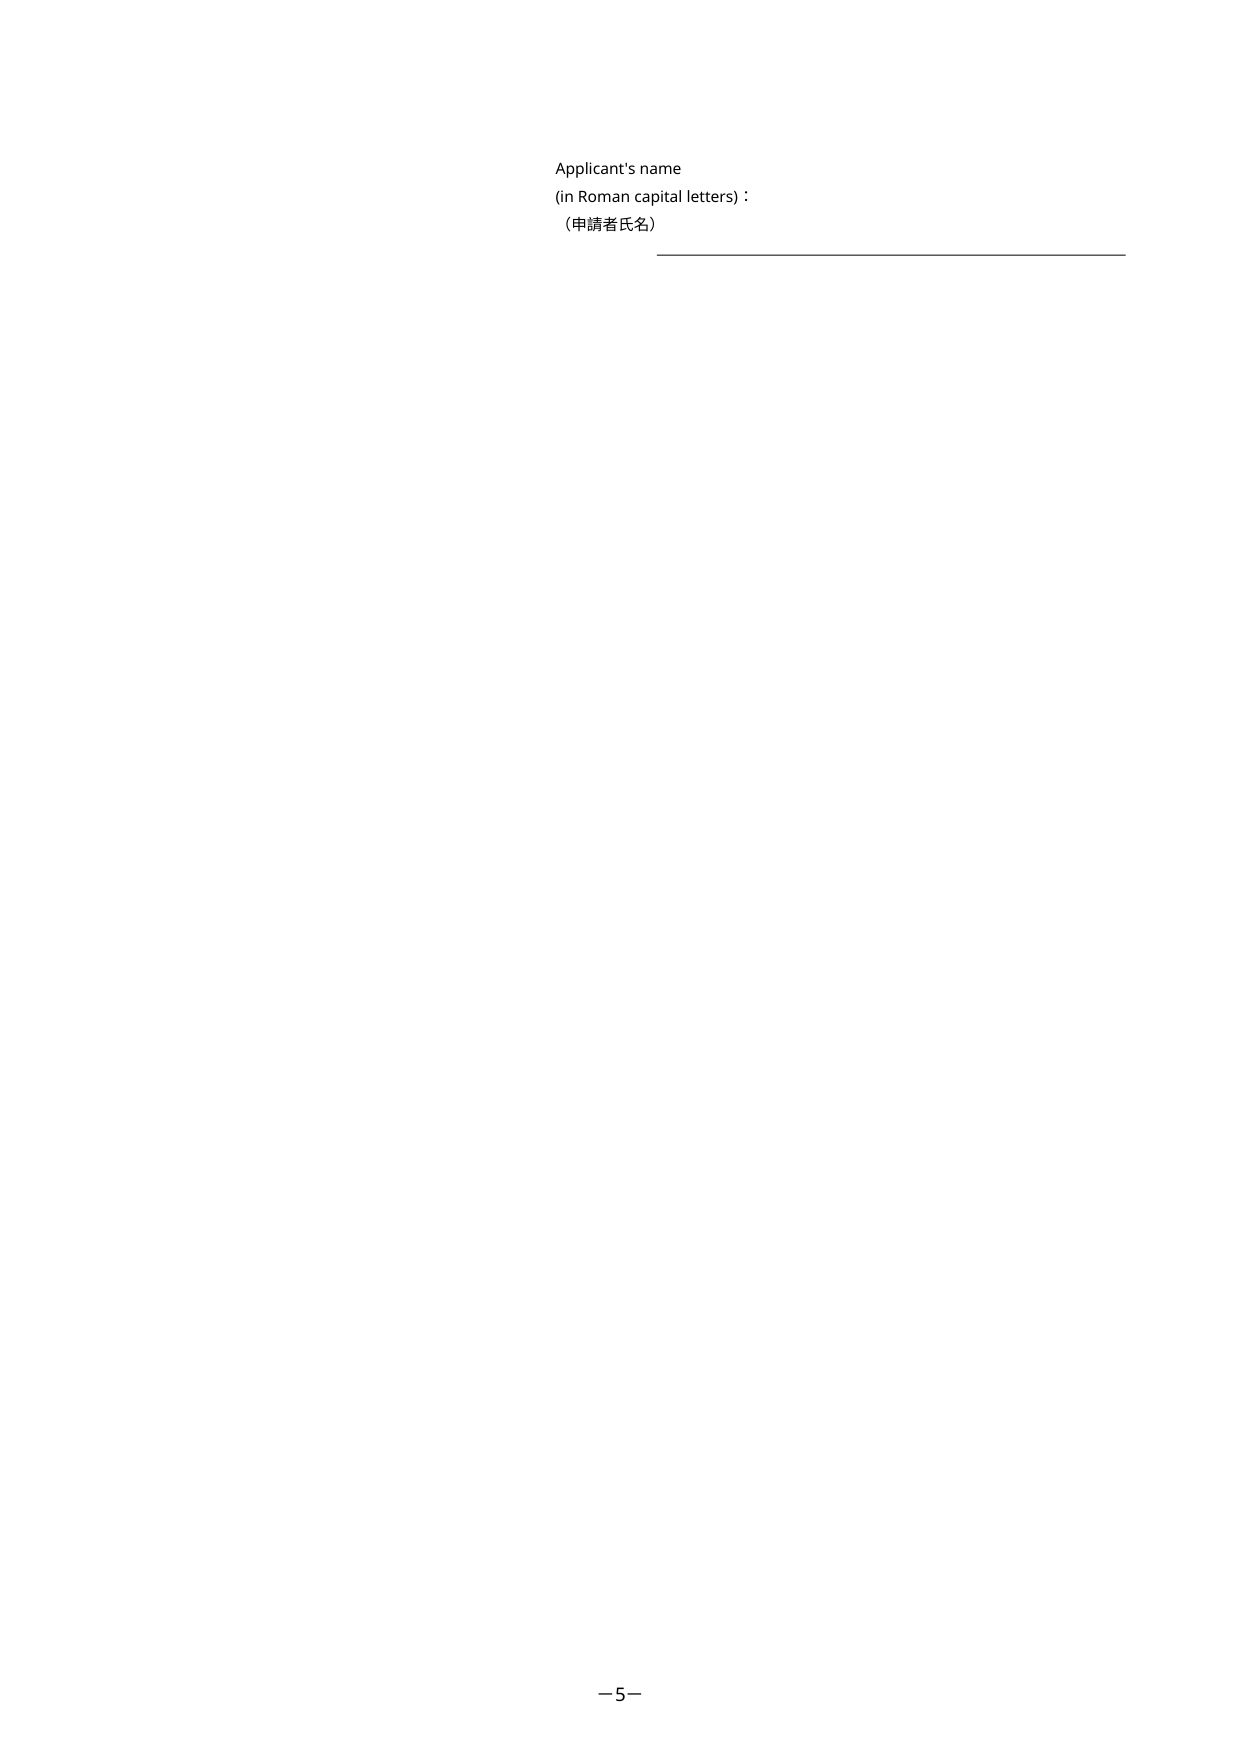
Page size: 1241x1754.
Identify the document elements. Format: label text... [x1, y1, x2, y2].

text (in Roman capital letters)： [555, 182, 1146, 209]
text Applicant's name [555, 154, 1146, 182]
text （申請者氏名） [555, 209, 1146, 264]
